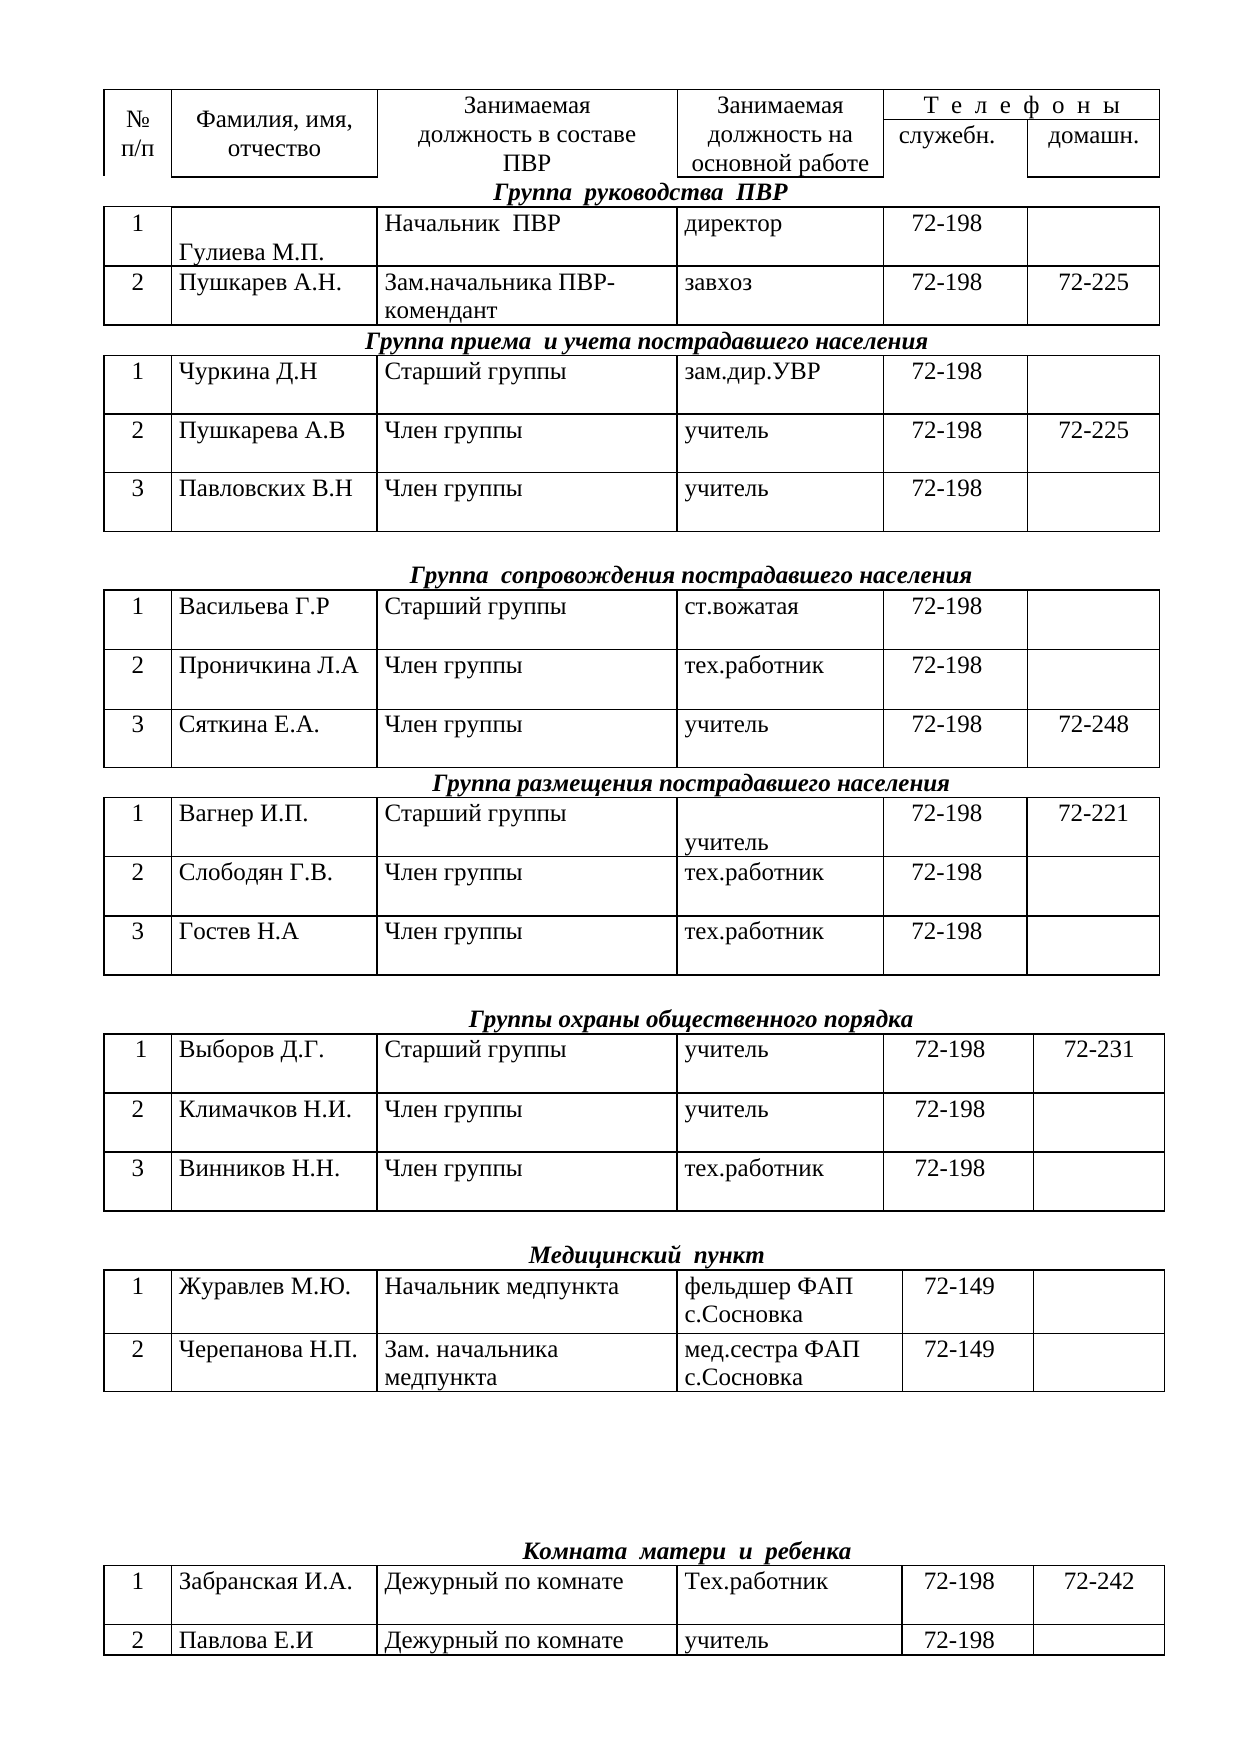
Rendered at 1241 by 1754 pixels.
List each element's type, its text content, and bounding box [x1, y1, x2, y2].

table_header учитель [678, 1035, 883, 1092]
table_header Начальник медпункта [378, 1271, 676, 1333]
table_cell 72-225 [1028, 415, 1159, 472]
text Группа приема и учета пострадавшего населения [118, 326, 1175, 355]
table_cell [1034, 1625, 1164, 1654]
table_header 72-149 [903, 1271, 1033, 1333]
table_cell Гостев Н.А [172, 917, 376, 974]
table_cell домашн. [1028, 120, 1159, 176]
table_cell Слободян Г.В. [172, 857, 376, 915]
text Медицинский пункт [118, 1241, 1175, 1269]
table_cell Член группы [378, 1153, 676, 1210]
table_header Старший группы [378, 591, 676, 648]
text Группа размещения пострадавшего населения [118, 768, 1175, 797]
table_cell 2 [105, 267, 171, 324]
table_cell Член группы [378, 473, 676, 531]
table_cell Зам. начальника медпункта [378, 1334, 676, 1391]
table_cell учитель [678, 1625, 901, 1654]
table_cell 72-198 [903, 1625, 1033, 1654]
table_cell Дежурный по комнате [378, 1625, 676, 1654]
text Группа руководства ПВР [418, 177, 1175, 206]
table_header Т е л е ф о н ы [884, 90, 1159, 119]
table_cell тех.работник [678, 1153, 883, 1210]
table_header Забранская И.А. [172, 1566, 376, 1624]
table_header 1 [105, 207, 171, 265]
table_cell 72-198 [884, 650, 1027, 708]
table_header 1 [105, 356, 171, 413]
table_header Старший группы [378, 1035, 676, 1092]
table_cell 72-198 [884, 710, 1027, 767]
table_cell Климачков Н.И. [172, 1094, 376, 1151]
table_cell [1034, 1094, 1164, 1151]
table_header Занимаемая должность на основной работе [678, 90, 883, 176]
text Группы охраны общественного порядка [118, 1004, 1175, 1033]
table_cell 72-198 [884, 415, 1027, 472]
table_cell мед.сестра ФАП с.Сосновка [678, 1334, 902, 1391]
table_header ст.вожатая [678, 591, 883, 648]
table_header 72-198 [884, 798, 1026, 856]
table_cell [1034, 1334, 1164, 1391]
table_header 72-198 [884, 591, 1027, 648]
table_header Гулиева М.П. [172, 208, 376, 265]
table_header [1028, 208, 1159, 265]
table_header Начальник ПВР [378, 208, 676, 265]
table_cell 2 [105, 415, 171, 472]
table_cell 72-198 [884, 917, 1026, 974]
table_cell 3 [105, 1153, 171, 1210]
table_header 72-198 [884, 1035, 1033, 1092]
table_header 1 [105, 1271, 171, 1333]
table_cell учитель [678, 473, 883, 531]
table_cell тех.работник [678, 857, 883, 915]
table_header 72-198 [884, 208, 1027, 265]
table_header 72-242 [1034, 1566, 1164, 1624]
table_cell [1028, 857, 1159, 915]
table_cell 2 [105, 650, 171, 708]
table_cell Зам.начальника ПВР-комендант [378, 267, 676, 324]
table_cell завхоз [678, 267, 883, 324]
table_header Чуркина Д.Н [172, 356, 376, 413]
table_cell Член группы [378, 415, 676, 472]
table_header зам.дир.УВР [678, 356, 883, 413]
table_cell Член группы [378, 710, 676, 767]
table_cell тех.работник [678, 917, 883, 974]
table_cell 72-225 [1028, 267, 1159, 324]
table_header Фамилия, имя, отчество [172, 90, 377, 176]
table_header Дежурный по комнате [378, 1566, 676, 1624]
table_header Старший группы [378, 356, 676, 413]
table_cell [1028, 650, 1159, 708]
table_cell 72-248 [1028, 710, 1159, 767]
table_header учитель [678, 798, 883, 856]
table_cell Проничкина Л.А [172, 650, 376, 708]
table_header Васильева Г.Р [172, 591, 376, 648]
table_header 1 [105, 1566, 171, 1624]
table_cell 2 [105, 1625, 171, 1654]
table_cell [1034, 1153, 1164, 1210]
table_header № п/п [105, 90, 171, 176]
table_cell 2 [105, 1334, 171, 1391]
table_cell 72-198 [884, 857, 1026, 915]
table_cell 3 [105, 473, 171, 531]
table_cell 72-198 [884, 473, 1027, 531]
text Комната матери и ребенка [118, 1536, 1175, 1565]
table_header 72-198 [903, 1566, 1033, 1624]
table_cell Член группы [378, 650, 676, 708]
table_cell 72-149 [903, 1334, 1033, 1391]
table_cell Павлова Е.И [172, 1625, 376, 1654]
table_header 1 [105, 591, 171, 648]
table_header 72-221 [1028, 798, 1159, 856]
table_cell 72-198 [884, 1153, 1033, 1210]
table_cell Павловских В.Н [172, 473, 376, 531]
table_cell 2 [105, 857, 171, 915]
table_cell учитель [678, 710, 883, 767]
table_cell [1028, 917, 1159, 974]
table_header Тех.работник [678, 1566, 901, 1624]
table_cell служебн. [884, 120, 1027, 176]
table_cell Винников Н.Н. [172, 1153, 376, 1210]
table_cell Член группы [378, 917, 676, 974]
table_cell 72-198 [884, 267, 1027, 324]
table_cell учитель [678, 1094, 883, 1151]
table_cell Сяткина Е.А. [172, 710, 376, 767]
table_header 72-231 [1034, 1035, 1164, 1092]
table_header фельдшер ФАП с.Сосновка [678, 1271, 902, 1333]
table_cell 2 [105, 1094, 171, 1151]
table_header Вагнер И.П. [172, 798, 376, 856]
table_cell тех.работник [678, 650, 883, 708]
table_header Занимаемая должность в составе ПВР [378, 90, 677, 176]
table_header директор [678, 208, 883, 265]
table_cell [1028, 473, 1159, 531]
table_cell 3 [105, 710, 171, 767]
table_header Выборов Д.Г. [172, 1035, 376, 1092]
table_cell 72-198 [884, 1094, 1033, 1151]
table_cell 3 [105, 917, 171, 974]
table_header 1 [105, 798, 171, 856]
table_cell Член группы [378, 1094, 676, 1151]
table_header [1028, 356, 1159, 413]
table_header [1028, 591, 1159, 648]
table_header 72-198 [884, 356, 1027, 413]
table_cell Черепанова Н.П. [172, 1334, 376, 1391]
table_cell учитель [678, 415, 883, 472]
text Группа сопровождения пострадавшего населения [118, 561, 1175, 589]
table_header Журавлев М.Ю. [172, 1271, 376, 1333]
table_cell Член группы [378, 857, 676, 915]
table_header Старший группы [378, 798, 676, 856]
table_cell Пушкарев А.Н. [172, 267, 376, 324]
table_header 1 [105, 1035, 171, 1092]
table_cell Пушкарева А.В [172, 415, 376, 472]
table_header [1034, 1271, 1164, 1333]
